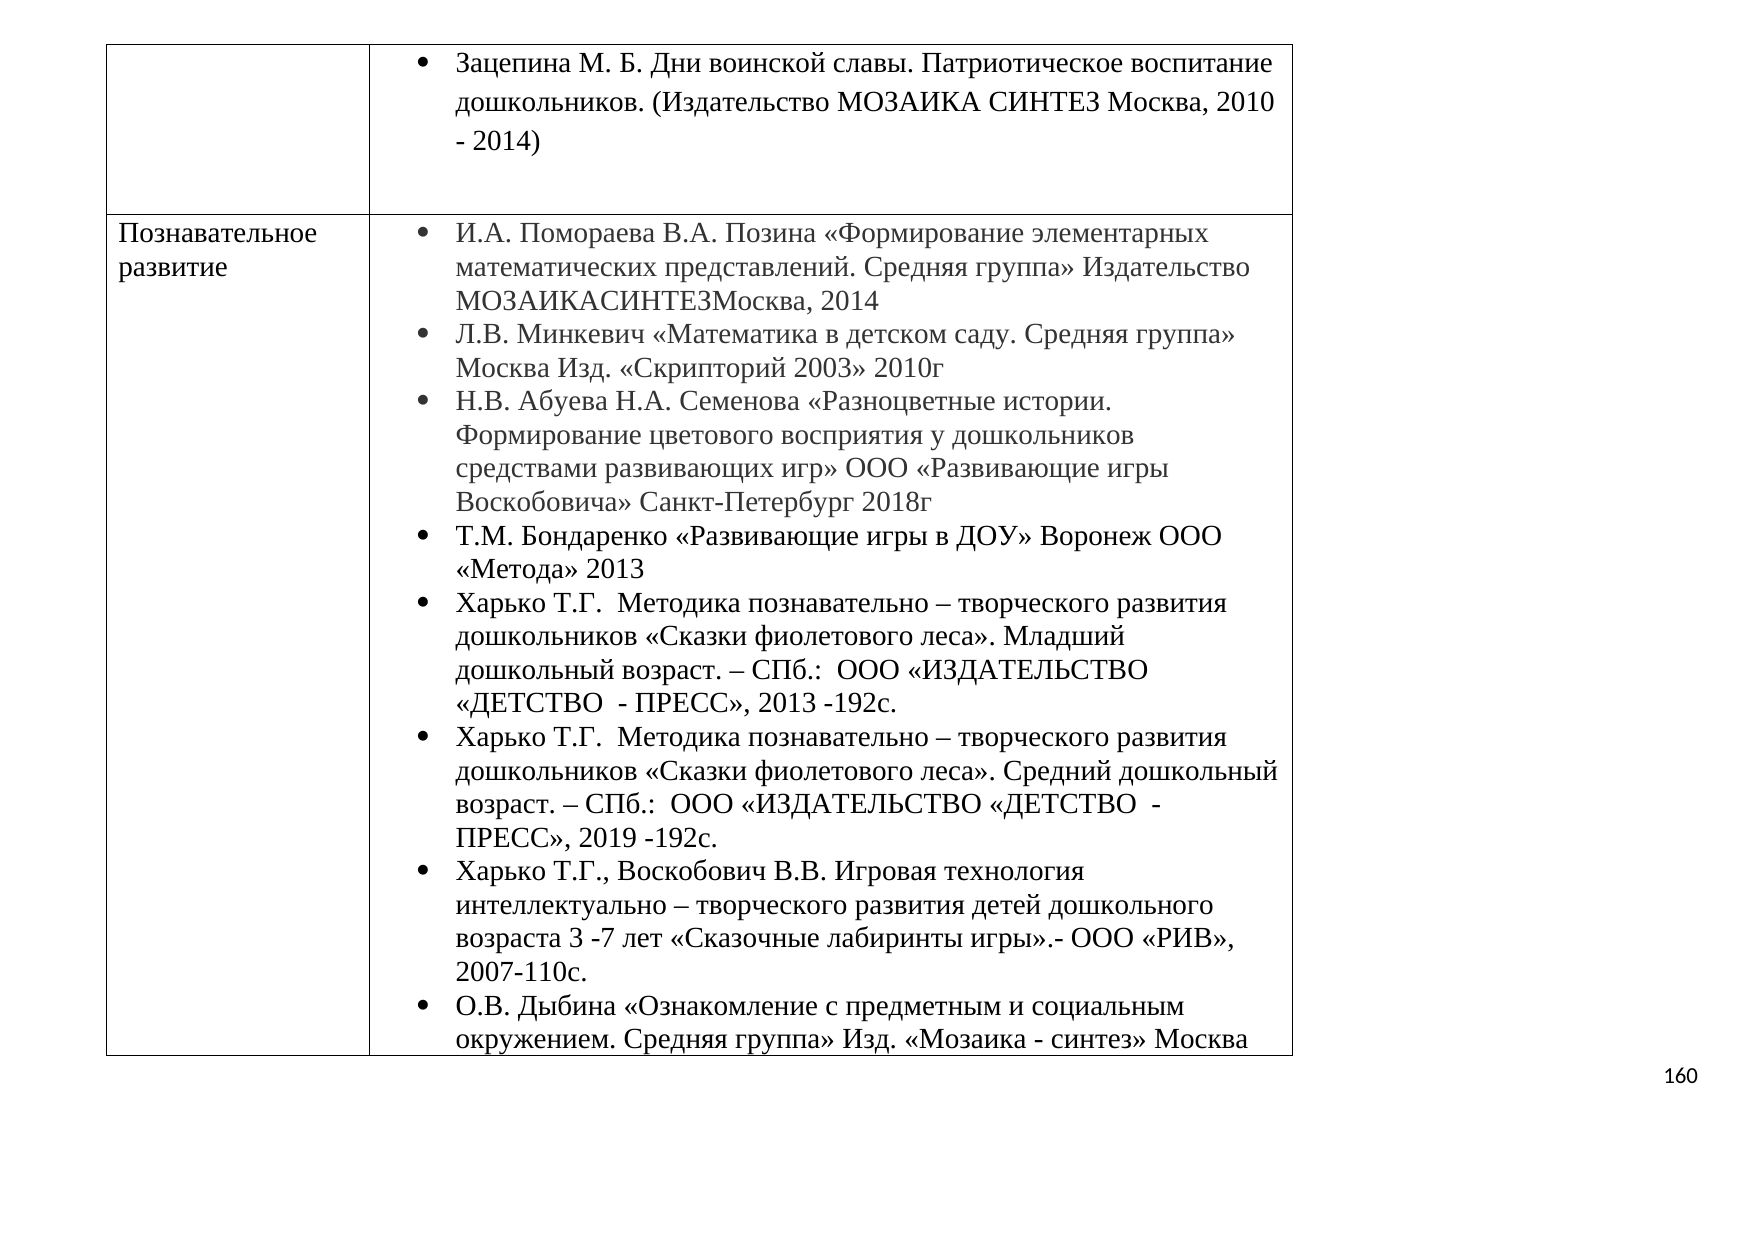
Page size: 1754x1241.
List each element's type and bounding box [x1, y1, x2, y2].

table_cell [107, 215, 369, 1055]
table_cell [370, 45, 1292, 214]
table_cell [370, 215, 1292, 1055]
table_cell [107, 45, 369, 214]
